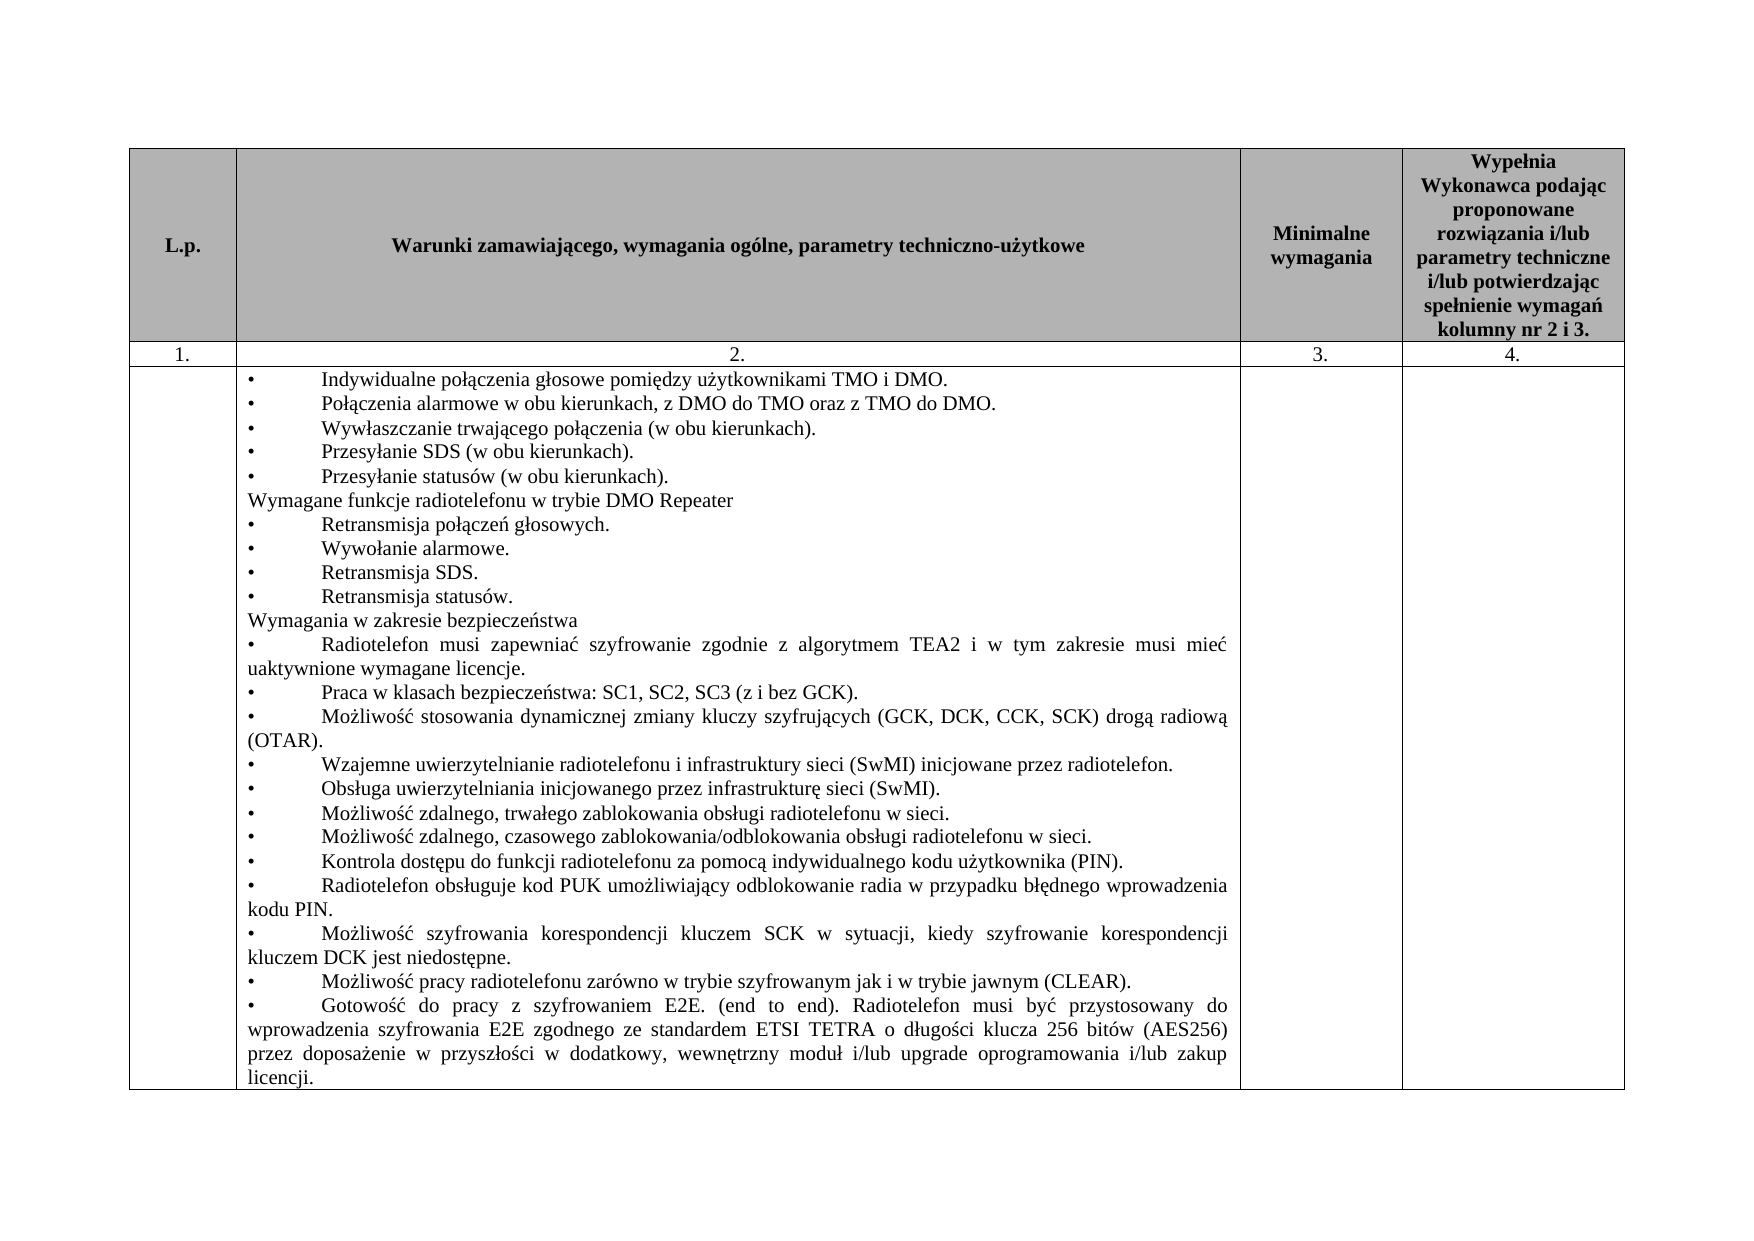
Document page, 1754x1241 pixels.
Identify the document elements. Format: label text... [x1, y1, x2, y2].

table_cell [1241, 367, 1402, 1089]
table_header Wypełnia Wykonawca podając proponowane rozwiązania i/lub parametry techniczne i/lub potwierdzając spełnienie wymagań kolumny nr 2 i 3. [1403, 149, 1624, 341]
table_cell [130, 342, 236, 366]
table_header Warunki zamawiającego, wymagania ogólne, parametry techniczno-użytkowe [237, 149, 1240, 341]
table_header Minimalne wymagania [1241, 149, 1402, 341]
table_cell [130, 367, 236, 1089]
table_cell [1403, 342, 1624, 366]
table_cell [237, 342, 1240, 366]
table_cell [1403, 367, 1624, 1089]
table_cell [1241, 342, 1402, 366]
table_header L.p. [130, 149, 236, 341]
